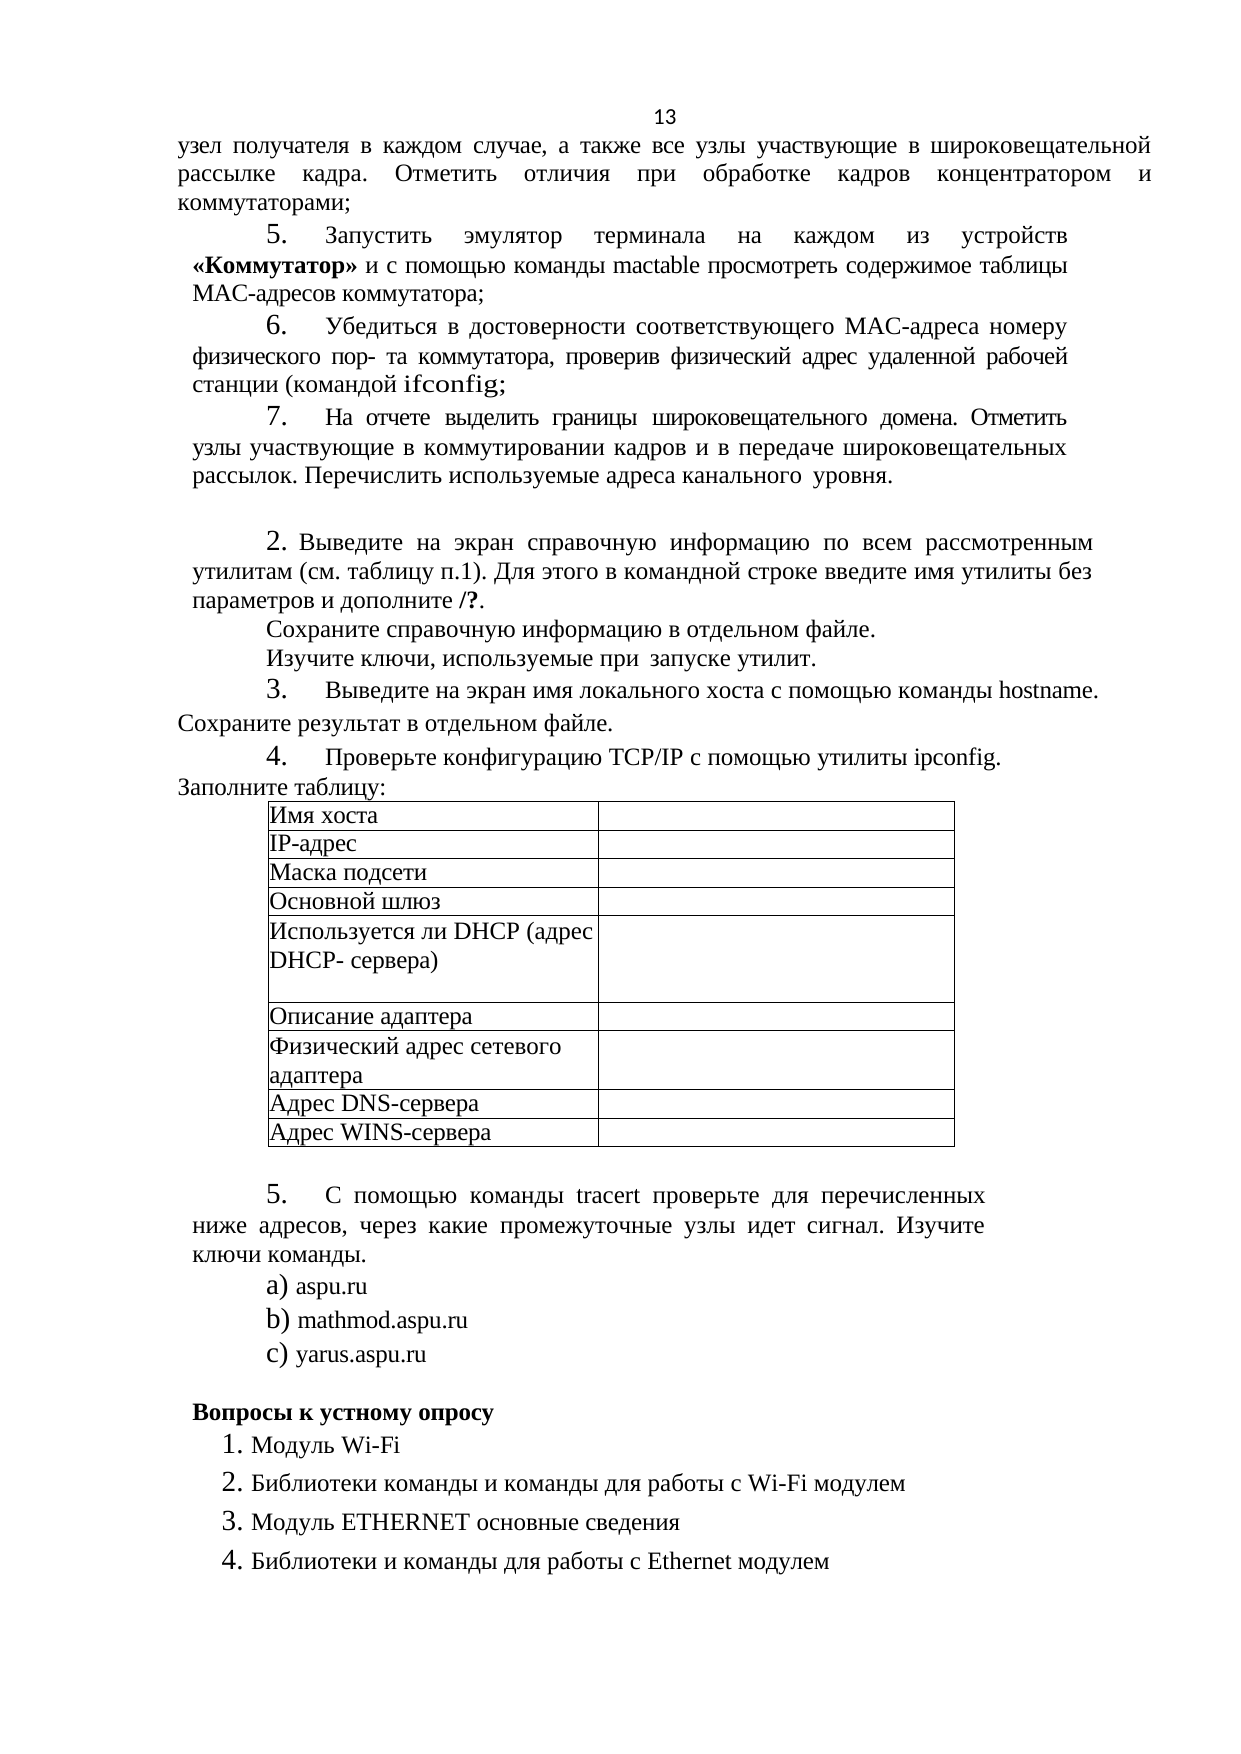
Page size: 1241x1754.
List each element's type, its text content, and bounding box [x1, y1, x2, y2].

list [177, 130, 1152, 216]
list Выведите на экран справочную информацию по всем рассмотренным утилитам (см. таблицу п.1). Для этого в командной строке введите имя утилиты без параметров и дополните /?. [192, 523, 1094, 614]
list Модуль Wi-Fi [221, 1426, 1152, 1459]
table_cell Используется ли DHCP (адрес DHCP- сервера) [269, 916, 598, 1002]
table_cell [599, 916, 954, 1002]
table_cell Физический адрес сетевого адаптера [269, 1031, 598, 1089]
table_cell [599, 1031, 954, 1089]
text Заполните таблицу: [177, 772, 1152, 801]
text Сохраните справочную информацию в отдельном файле. Изучите ключи, используемые при запуске утилит. [266, 614, 960, 671]
list На отчете выделить границы широковещательного домена. Отметить узлы участвующие в коммутировании кадров и в передаче широковещательных рассылок. Перечислить используемые адреса канального уровня. [192, 398, 1068, 489]
table_cell IP-адрес [269, 831, 598, 858]
table_cell [599, 1119, 954, 1146]
table_cell [599, 1003, 954, 1030]
list Запустить эмулятор терминала на каждом из устройств «Коммутатор» и с помощью команды mactable просмотреть содержимое таблицы MAC-адресов коммутатора; [192, 216, 1068, 307]
table_cell [599, 1090, 954, 1118]
list Проверьте конфигурацию TCP/IP с помощью утилиты ipconfig. [266, 738, 1152, 772]
table_cell [599, 831, 954, 858]
table_cell [599, 888, 954, 915]
table_cell [599, 859, 954, 887]
table_header [599, 802, 954, 829]
list yarus.aspu.ru [266, 1335, 1152, 1368]
list Выведите на экран имя локального хоста с помощью команды hostname. [266, 671, 1152, 705]
table_cell Описание адаптера [269, 1003, 598, 1030]
list Библиотеки команды и команды для работы с Wi-Fi модулем [221, 1464, 1152, 1498]
table_cell Маска подсети [269, 859, 598, 887]
table_cell Основной шлюз [269, 888, 598, 915]
text Сохраните результат в отдельном файле. [177, 705, 1152, 738]
table_cell Адрес WINS-сервера [269, 1119, 598, 1146]
subtitle Вопросы к устному опросу [192, 1397, 1152, 1426]
list Убедиться в достоверности соответствующего MAC-адреса номеру физического пор- та коммутатора, проверив физический адрес удаленной рабочей станции (командой ifconfig; [192, 307, 1068, 398]
table_header Имя хоста [269, 802, 598, 829]
list aspu.ru [266, 1268, 1152, 1301]
list mathmod.aspu.ru [266, 1301, 1152, 1335]
table_cell Адрес DNS-сервера [269, 1090, 598, 1118]
list Библиотеки и команды для работы с Ethernet модулем [221, 1542, 1152, 1576]
list С помощью команды tracert проверьте для перечисленных ниже адресов, через какие промежуточные узлы идет сигнал. Изучите ключи команды. [192, 1177, 986, 1268]
list Модуль ETHERNET основные сведения [221, 1503, 1152, 1537]
